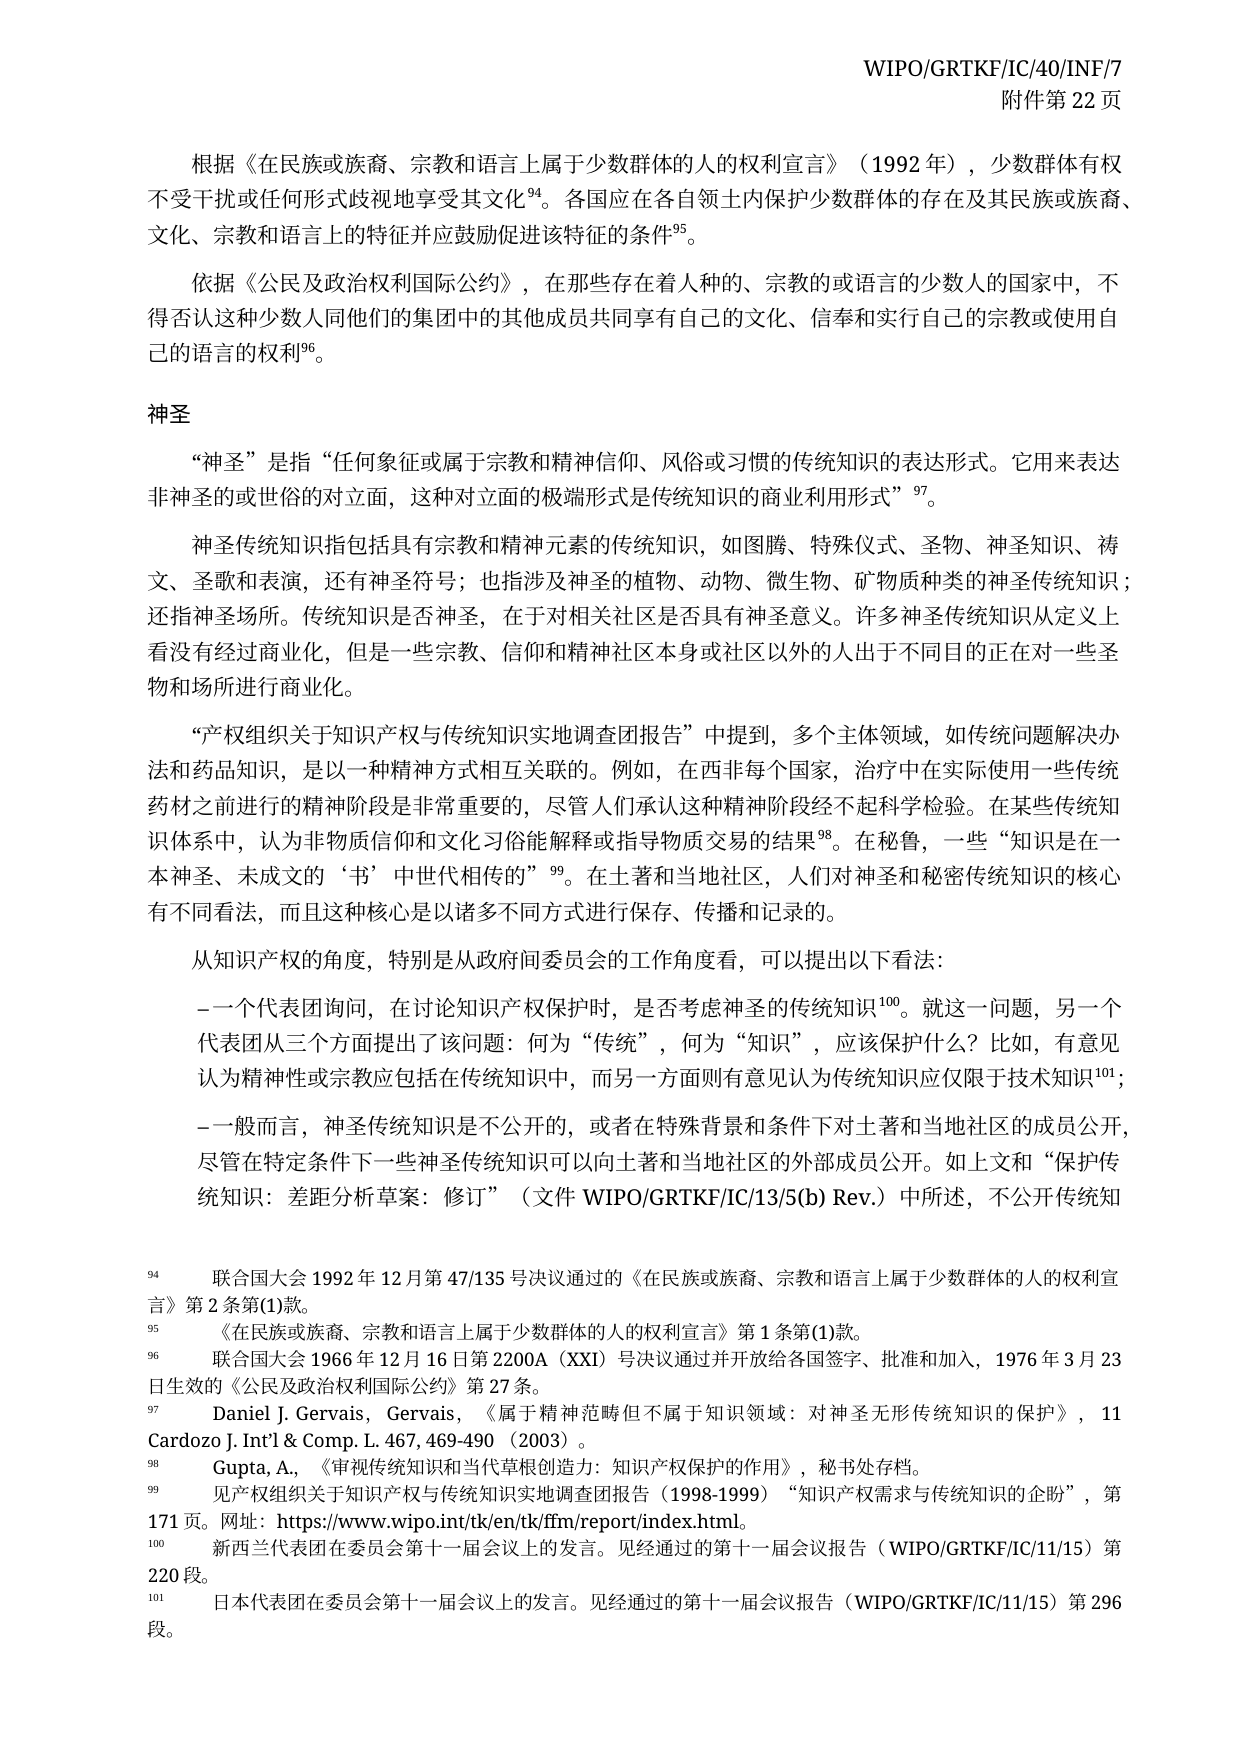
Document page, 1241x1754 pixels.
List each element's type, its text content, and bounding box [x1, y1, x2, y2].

text 神圣传统知识指包括具有宗教和精神元素的传统知识，如图腾、特殊仪式、圣物、神圣知识、祷文、圣歌和表演，还有神圣符号；也指涉及神圣的植物、动物、微生物、矿物质种类的神圣传统知识；还指神圣场所。传统知识是否神圣，在于对相关社区是否具有神圣意义。许多神圣传统知识从定义上看没有经过商业化，但是一些宗教、信仰和精神社区本身或社区以外的人出于不同目的正在对一些圣物和场所进行商业化。 [148, 524, 1122, 702]
text “神圣”是指“任何象征或属于宗教和精神信仰、风俗或习惯的传统知识的表达形式。它用来表达非神圣的或世俗的对立面，这种对立面的极端形式是传统知识的商业利用形式”。 [148, 441, 1122, 512]
text 神圣 [148, 393, 1122, 429]
text – 一个代表团询问，在讨论知识产权保护时，是否考虑神圣的传统知识。就这一问题，另一个代表团从三个方面提出了该问题：何为“传统”，何为“知识”，应该保护什么？比如，有意见认为精神性或宗教应包括在传统知识中，而另一方面则有意见认为传统知识应仅限于技术知识‍； [198, 987, 1122, 1093]
text – 一般而言，神圣传统知识是不公开的，或者在特殊背景和条件下对土著和当地社区的成员公开，尽管在特定条件下一些神圣传统知识可以向土著和当地社区的外部成员公开。如上文和“保护传统知识：差距分析草案：修订”（文件WIPO/GRTKF/IC/13/5(b) Rev.）中所述，不公开传统知识可以作为一般的不公开信息受国际知识产权法的保护。但是，对社区具有精神和文化价值，但没有商业价值的知识，可能要予以特别考虑。 [198, 1106, 1122, 1212]
text 根据《在民族或族裔、宗教和语言上属于少数群体的人的权利宣言》（1992年），少数群体有权不受干扰或任何形式歧视地享受其文化。各国应在各自领土内保护少数群体的存在及其民族或族裔、文化、宗教和语言上的特征并应鼓励促进该特征的条件。 [148, 143, 1122, 249]
text 依据《公民及政治权利国际公约》，在那些存在着人种的、宗教的或语言的少数人的国家中，不得否认这种少数人同他们的集团中的其他成员共同享有自己的文化、信奉和实行自己的宗教或使用自己的语言的权利。 [148, 262, 1122, 368]
text “产权组织关于知识产权与传统知识实地调查团报告”中提到，多个主体领域，如传统问题解决办法和药品知识，是以一种精神方式相互关联的。例如，在西非每个国家，治疗中在实际使用一些传统药材之前进行的精神阶段是非常重要的，尽管人们承认这种精神阶段经不起科学检验。在某些传统知识体系中，认为非物质信仰和文化习俗能解释或指导物质交易的结果。在秘鲁，一些“知识是在一本神圣、未成文的‘书’中世代相传的”。在土著和当地社区，人们对神圣和秘密传统知识的核心有不同看法，而且这种核心是以诸多不同方式进行保存、传播和记录的。 [148, 714, 1122, 927]
text 从知识产权的角度，特别是从政府间委员会的工作角度看，可以提出以下看法： [148, 939, 1122, 974]
